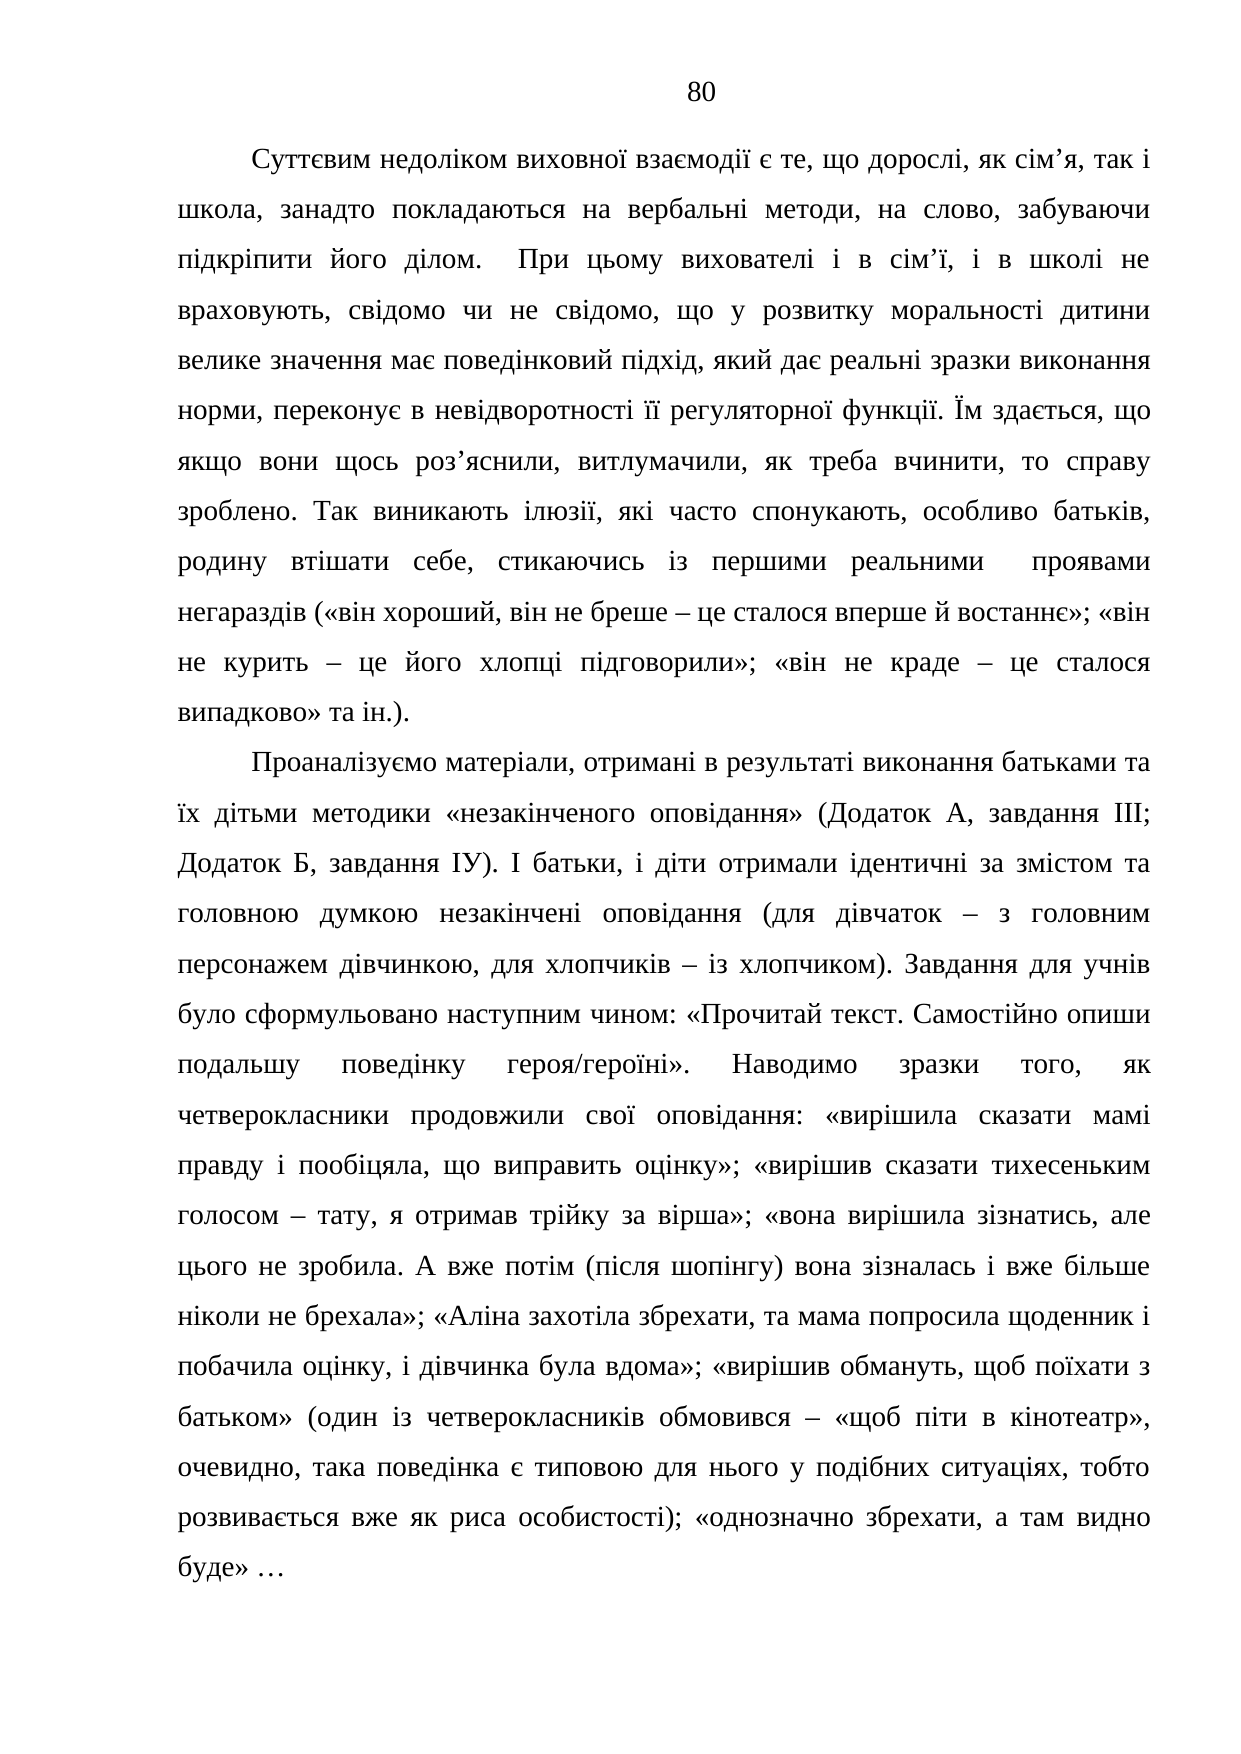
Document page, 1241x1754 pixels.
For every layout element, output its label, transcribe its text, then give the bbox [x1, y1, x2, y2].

text Суттєвим недоліком виховної взаємодії є те, що дорослі, як сім’я, так і школа, занадто покладаються на вербальні методи, на слово, забуваючи підкріпити його ділом. При цьому вихователі і в сім’ї, і в школі не враховують, свідомо чи не свідомо, що у розвитку моральності дитини велике значення має поведінковий підхід, який дає реальні зразки виконання норми, переконує в невідворотності її регуляторної функції. Їм здається, що якщо вони щось роз’яснили, витлумачили, як треба вчинити, то справу зроблено. Так виникають ілюзії, які часто спонукають, особливо батьків, родину втішати себе, стикаючись із першими реальними проявами негараздів («він хороший, він не бреше – це сталося вперше й востаннє»; «він не курить – це його хлопці підговорили»; «він не краде – це сталося випадково» та ін.). [177, 141, 1152, 728]
text Проаналізуємо матеріали, отримані в результаті виконання батьками та їх дітьми методики «незакінченого оповідання» (Додаток А, завдання ІІІ; Додаток Б, завдання ІУ). І батьки, і діти отримали ідентичні за змістом та головною думкою незакінчені оповідання (для дівчаток – з головним персонажем дівчинкою, для хлопчиків – із хлопчиком). Завдання для учнів було сформульовано наступним чином: «Прочитай текст. Самостійно опиши подальшу поведінку героя/героїні». Наводимо зразки того, як четверокласники продовжили свої оповідання: «вирішила сказати мамі правду і пообіцяла, що виправить оцінку»; «вирішив сказати тихесеньким голосом – тату, я отримав трійку за вірша»; «вона вирішила зізнатись, але цього не зробила. А вже потім (після шопінгу) вона зізналась і вже більше ніколи не брехала»; «Аліна захотіла збрехати, та мама попросила щоденник і побачила оцінку, і дівчинка була вдома»; «вирішив обмануть, щоб поїхати з батьком» (один із четверокласників обмовився – «щоб піти в кінотеатр», очевидно, така поведінка є типовою для нього у подібних ситуаціях, тобто розвивається вже як риса особистості); «однозначно збрехати, а там видно буде» … [177, 744, 1152, 1583]
